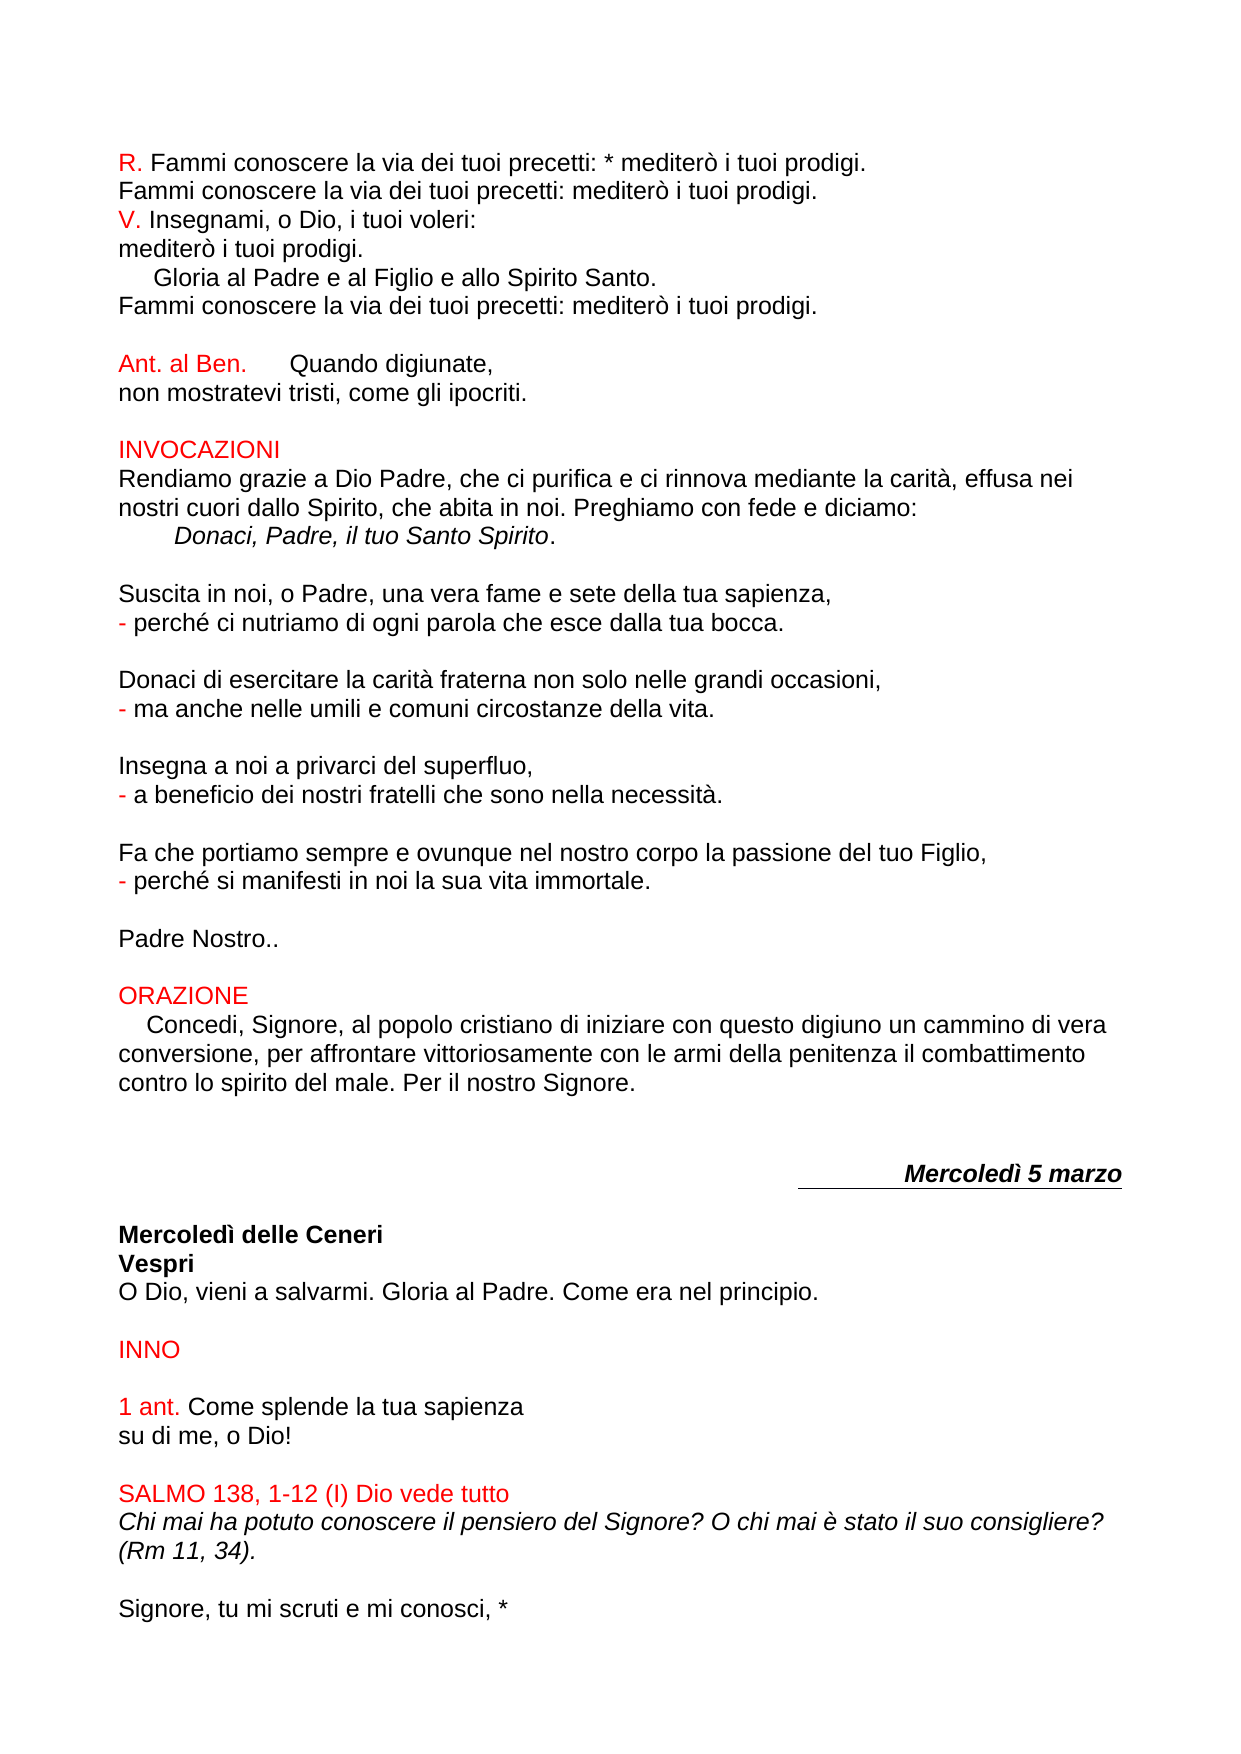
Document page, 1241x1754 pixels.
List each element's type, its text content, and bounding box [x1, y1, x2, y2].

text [118, 148, 1122, 1128]
text Mercoledì delle Ceneri [118, 1220, 1122, 1249]
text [118, 1249, 1122, 1622]
text Mercoledì 5 marzo [797, 1159, 1122, 1189]
